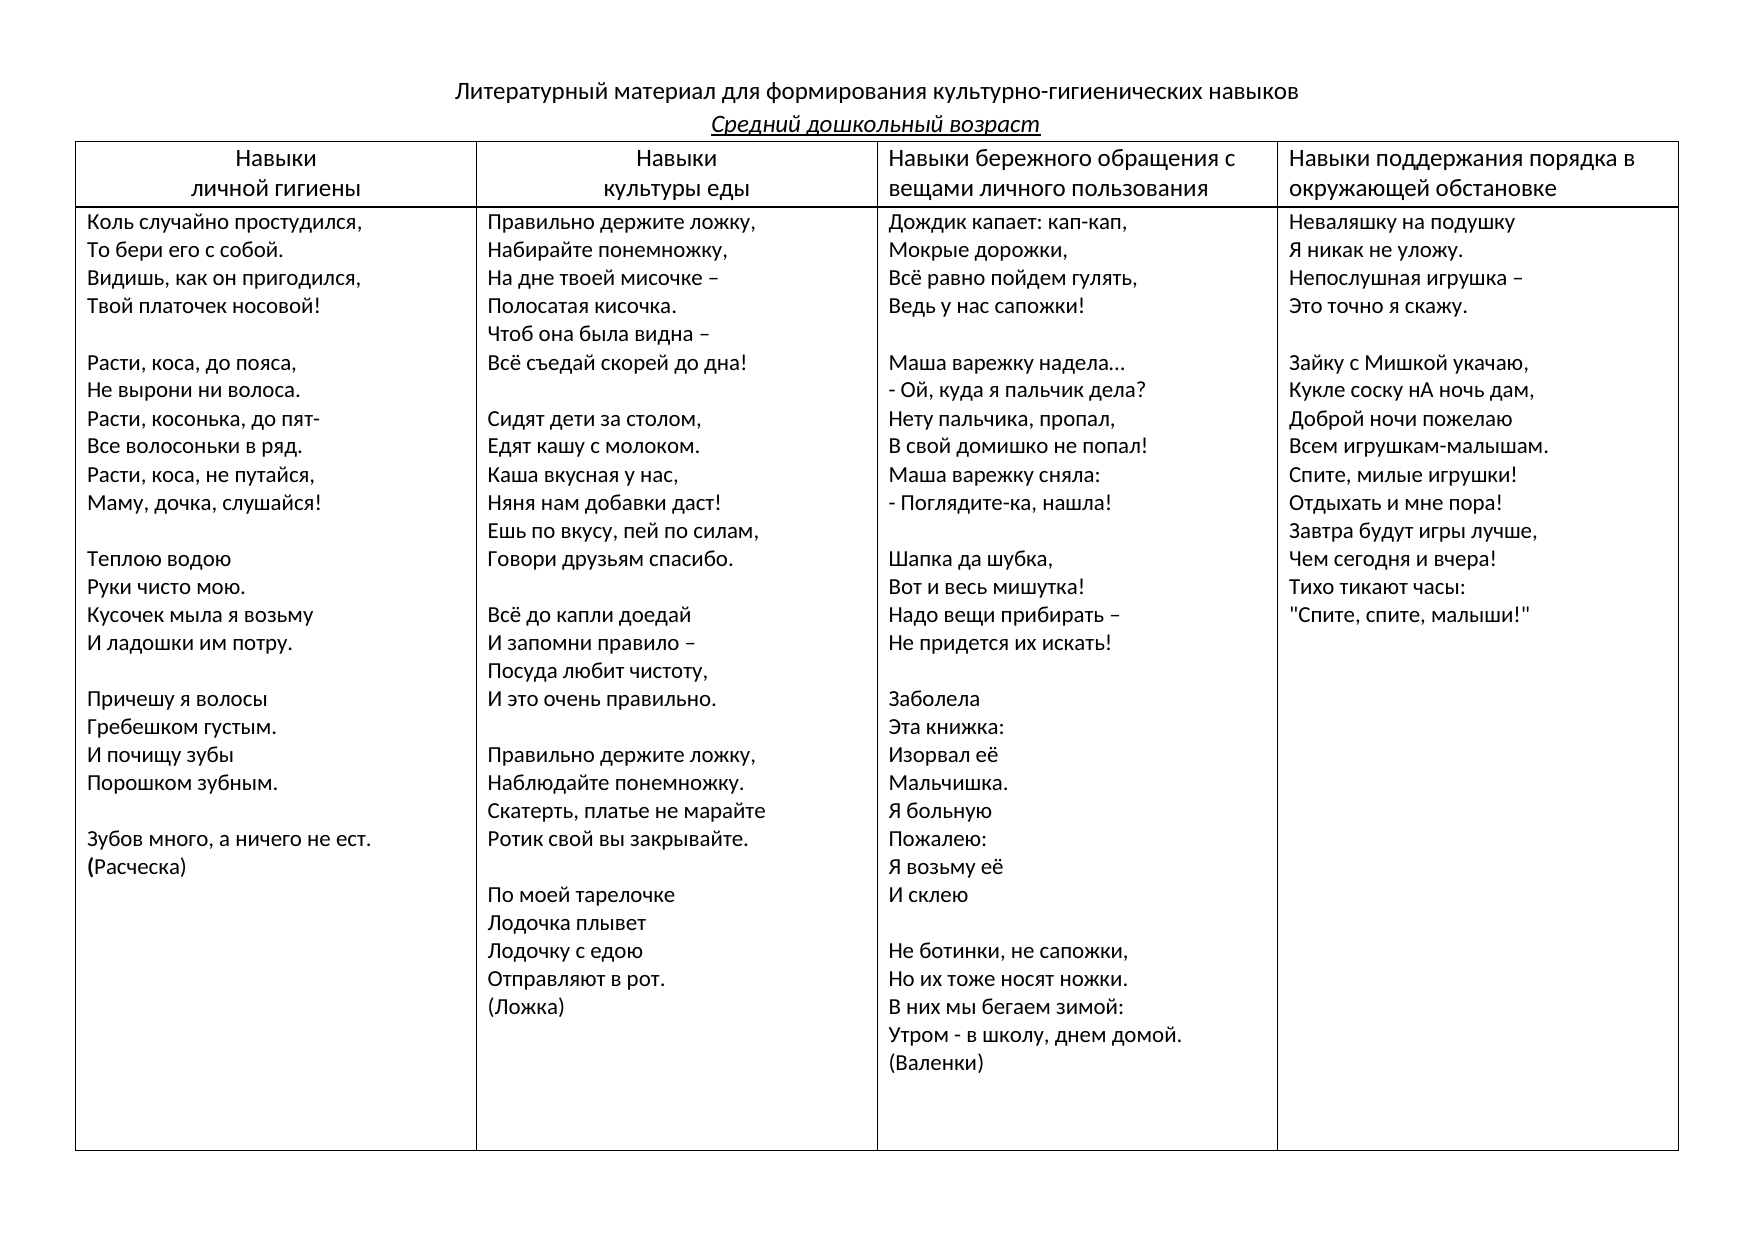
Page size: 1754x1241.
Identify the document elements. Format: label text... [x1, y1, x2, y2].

table_header Навыки личной гигиены [76, 142, 476, 206]
table_cell Правильно держите ложку, Набирайте понемножку, На дне твоей мисочке – Полосатая кисочка. Чтоб она была видна – Всё съедай скорей до дна! Сидят дети за столом, Едят кашу с молоком. Каша вкусная у нас, Няня нам добавки даст! Ешь по вкусу, пей по силам, Говори друзьям спасибо. Всё до капли доедай И запомни правило – Посуда любит чистоту, И это очень правильно. Правильно держите ложку, Наблюдайте понемножку. Скатерть, платье не марайте Ротик свой вы закрывайте. По моей тарелочке Лодочка плывет Лодочку с едою Отправляют в рот. (Ложка) [477, 208, 877, 1150]
table_header Навыки бережного обращения с вещами личного пользования [878, 142, 1277, 206]
table_cell Неваляшку на подушку Я никак не уложу. Непослушная игрушка – Это точно я скажу. Зайку с Мишкой укачаю, Кукле соску нА ночь дам, Доброй ночи пожелаю Всем игрушкам-малышам. Спите, милые игрушки! Отдыхать и мне пора! Завтра будут игры лучше, Чем сегодня и вчера! Тихо тикают часы: "Спите, спите, малыши!" [1278, 208, 1678, 1150]
table_cell Дождик капает: кап-кап, Мокрые дорожки, Всё равно пойдем гулять, Ведь у нас сапожки! Маша варежку надела… - Ой, куда я пальчик дела? Нету пальчика, пропал, В свой домишко не попал! Маша варежку сняла: - Поглядите-ка, нашла! Шапка да шубка, Вот и весь мишутка! Надо вещи прибирать – Не придется их искать! Заболела Эта книжка: Изорвал её Мальчишка. Я больную Пожалею: Я возьму её И склею Не ботинки, не сапожки, Но их тоже носят ножки. В них мы бегаем зимой: Утром - в школу, днем домой. (Валенки) [878, 208, 1277, 1150]
text Литературный материал для формирования культурно-гигиенических навыков [75, 75, 1679, 106]
table_header Навыки поддержания порядка в окружающей обстановке [1278, 142, 1678, 206]
table_cell Коль случайно простудился, То бери его с собой. Видишь, как он пригодился, Твой платочек носовой! Расти, коса, до пояса, Не вырони ни волоса. Расти, косонька, до пят- Все волосоньки в ряд. Расти, коса, не путайся, Маму, дочка, слушайся! Теплою водою Руки чисто мою. Кусочек мыла я возьму И ладошки им потру. Причешу я волосы Гребешком густым. И почищу зубы Порошком зубным. Зубов много, а ничего не ест. (Расческа) [76, 208, 476, 1150]
table_header Навыки культуры еды [477, 142, 877, 206]
text Средний дошкольный возраст [75, 108, 1679, 138]
